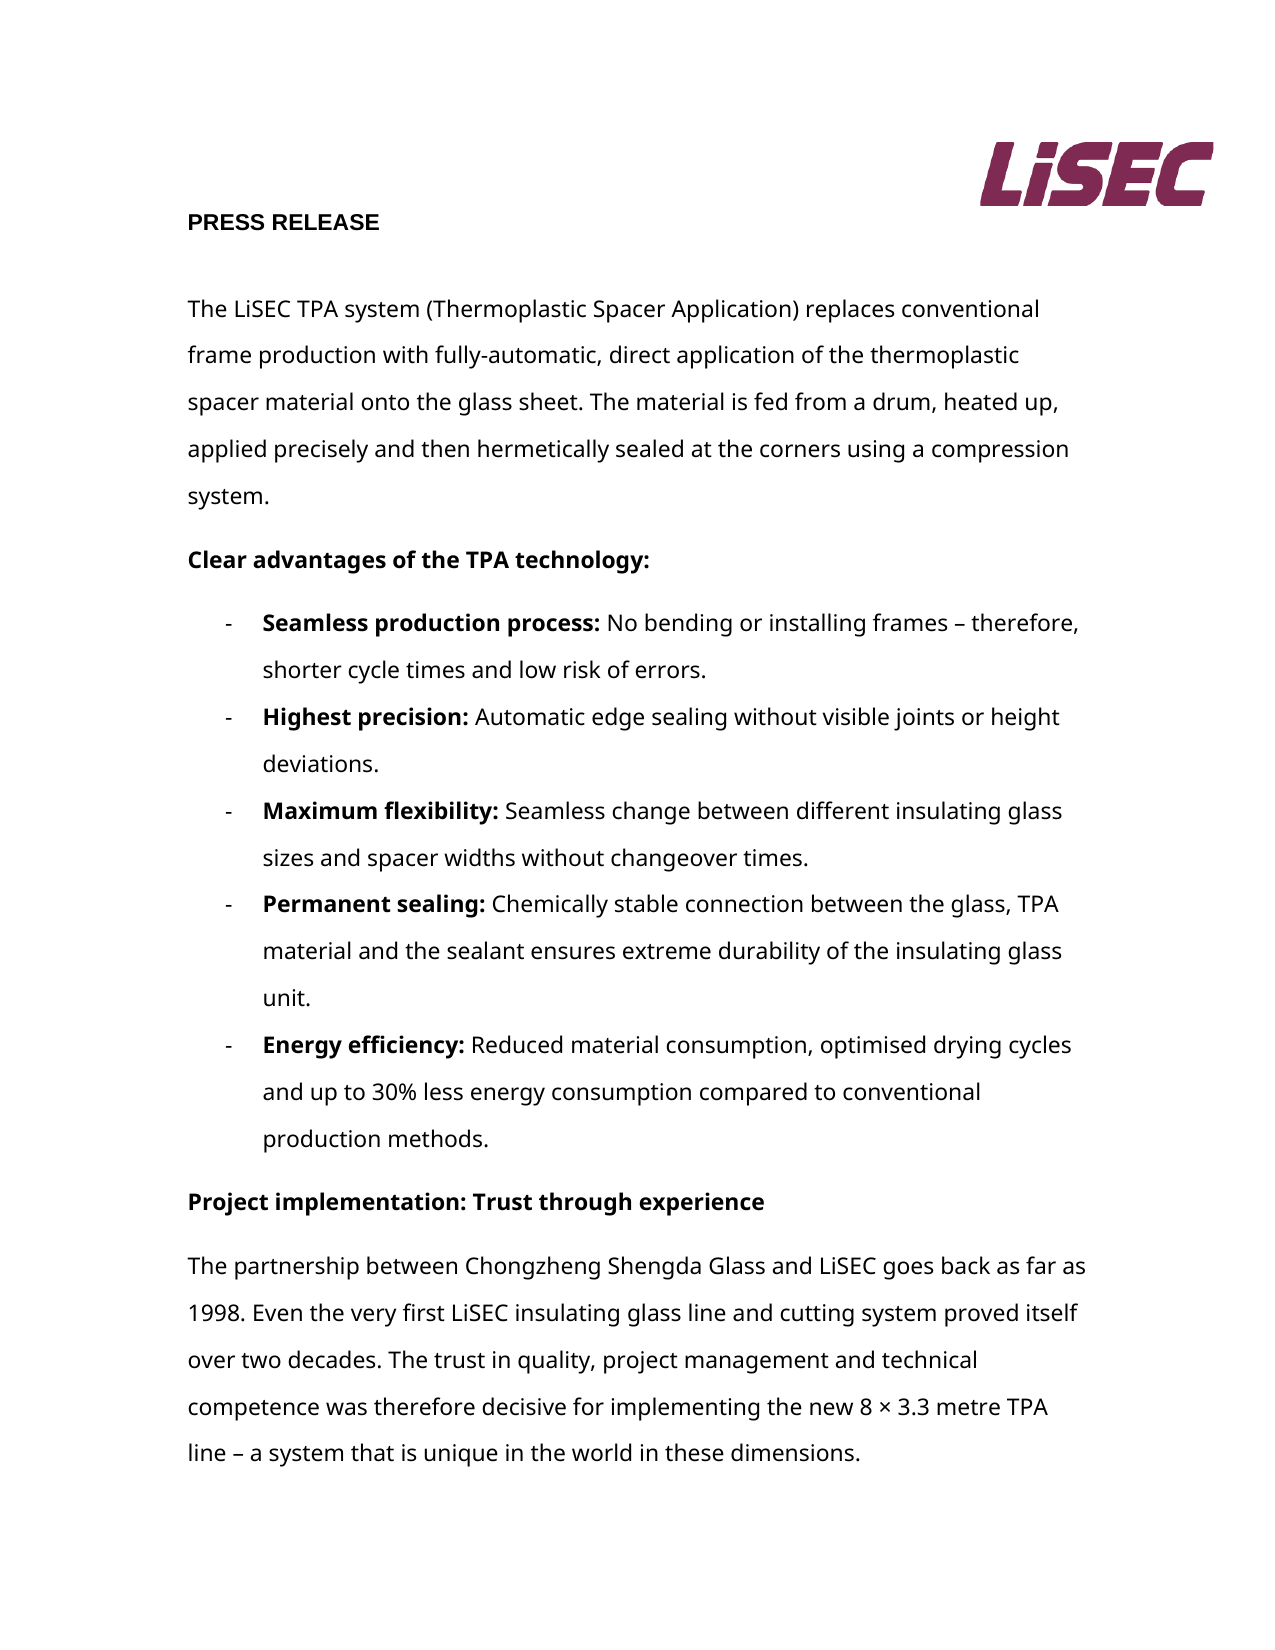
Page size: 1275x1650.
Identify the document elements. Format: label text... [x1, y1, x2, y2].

list Seamless production process: No bending or installing frames – therefore, shorter cycle times and low risk of errors. [225, 607, 1087, 685]
list Maximum flexibility: Seamless change between different insulating glass sizes and spacer widths without changeover times. [225, 794, 1087, 873]
list Highest precision: Automatic edge sealing without visible joints or height deviations. [225, 701, 1087, 779]
picture [978, 142, 1213, 205]
list Energy efficiency: Reduced material consumption, optimised drying cycles and up to 30% less energy consumption compared to conventional production methods. [225, 1029, 1087, 1154]
text The partnership between Chongzheng Shengda Glass and LiSEC goes back as far as 1998. Even the very first LiSEC insulating glass line and cutting system proved itself over two decades. The trust in quality, project management and technical competence was therefore decisive for implementing the new 8 × 3.3 metre TPA line – a system that is unique in the world in these dimensions. [187, 1250, 1087, 1468]
text Project implementation: Trust through experience [187, 1186, 1087, 1217]
list Permanent sealing: Chemically stable connection between the glass, TPA material and the sealant ensures extreme durability of the insulating glass unit. [225, 888, 1087, 1013]
text Clear advantages of the TPA technology: [187, 543, 1087, 575]
text The LiSEC TPA system (Thermoplastic Spacer Application) replaces conventional frame production with fully-automatic, direct application of the thermoplastic spacer material onto the glass sheet. The material is fed from a drum, heated up, applied precisely and then hermetically sealed at the corners using a compression system. [187, 292, 1087, 511]
